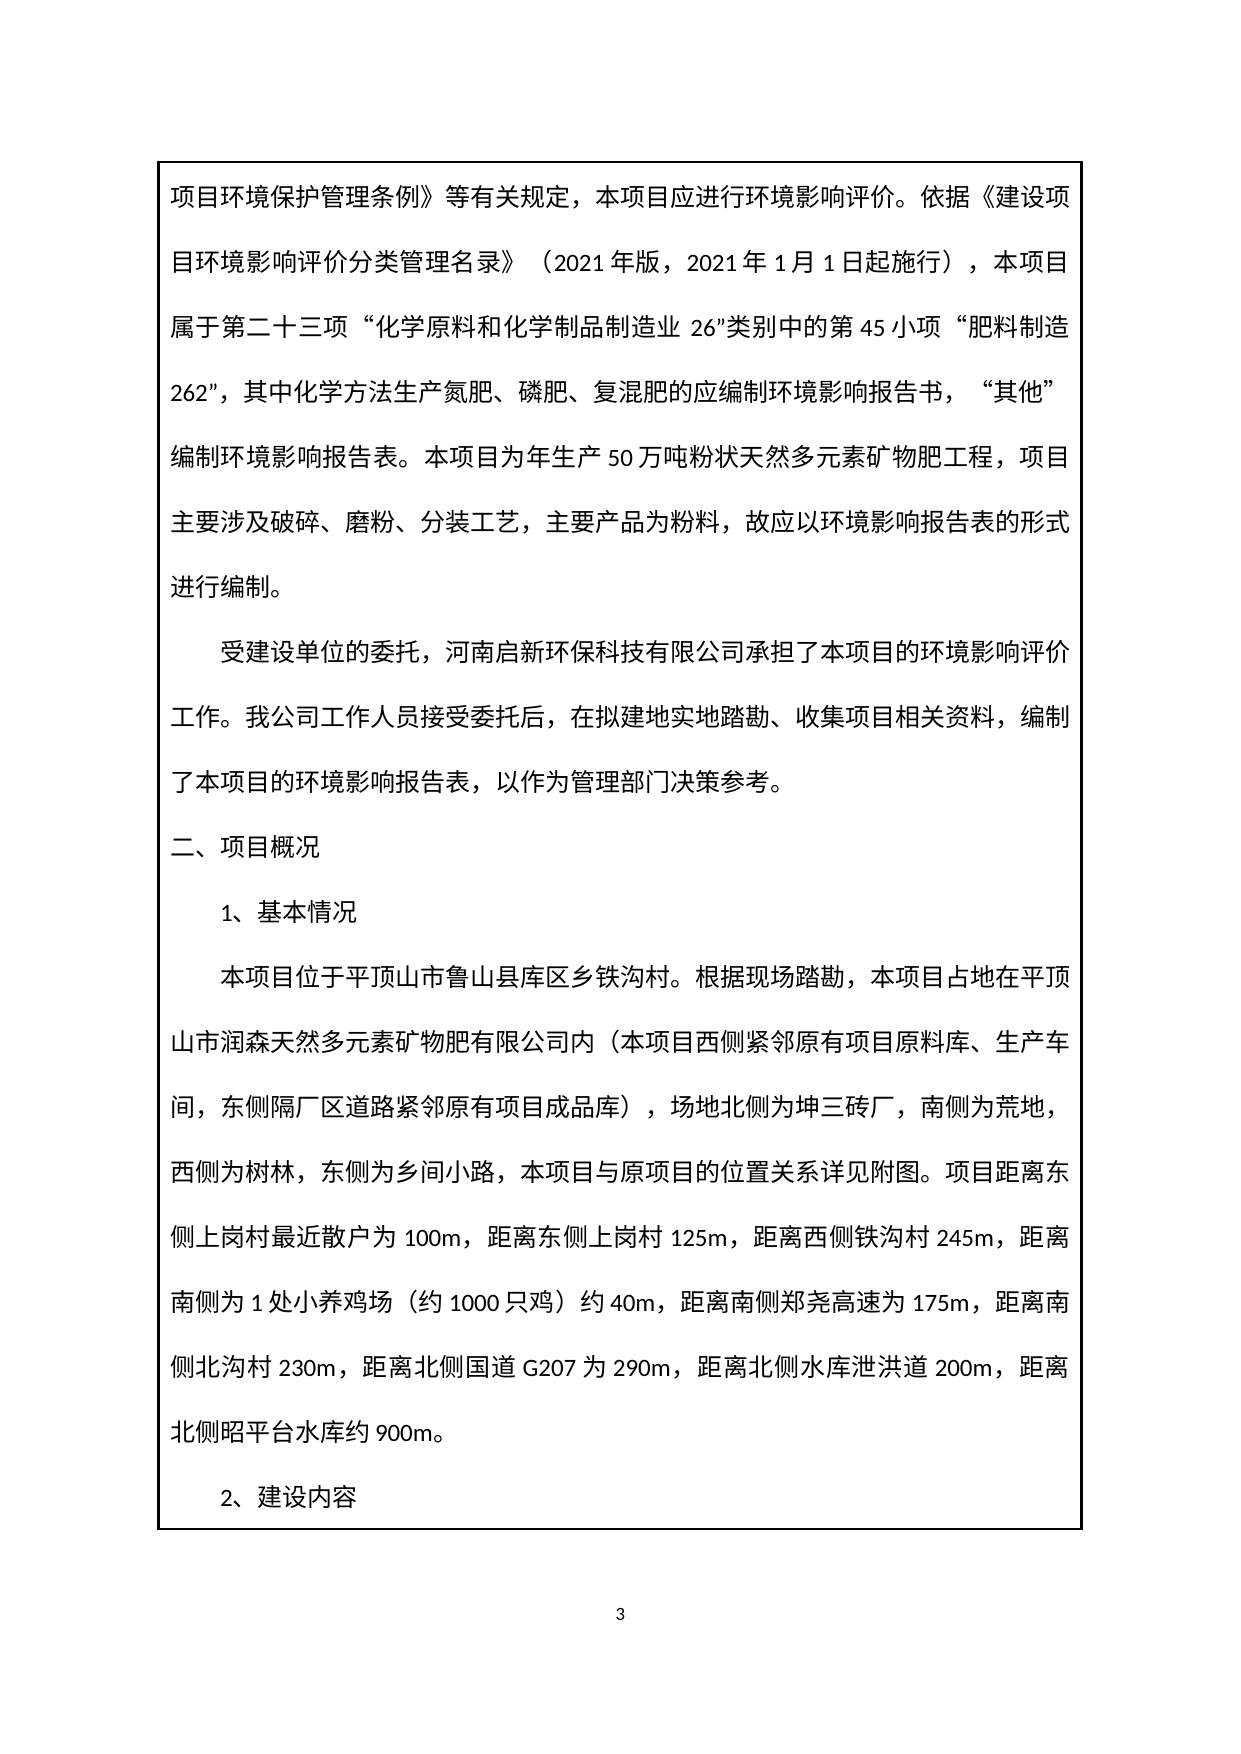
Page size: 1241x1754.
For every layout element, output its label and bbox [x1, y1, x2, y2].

table_cell [160, 163, 1080, 1528]
